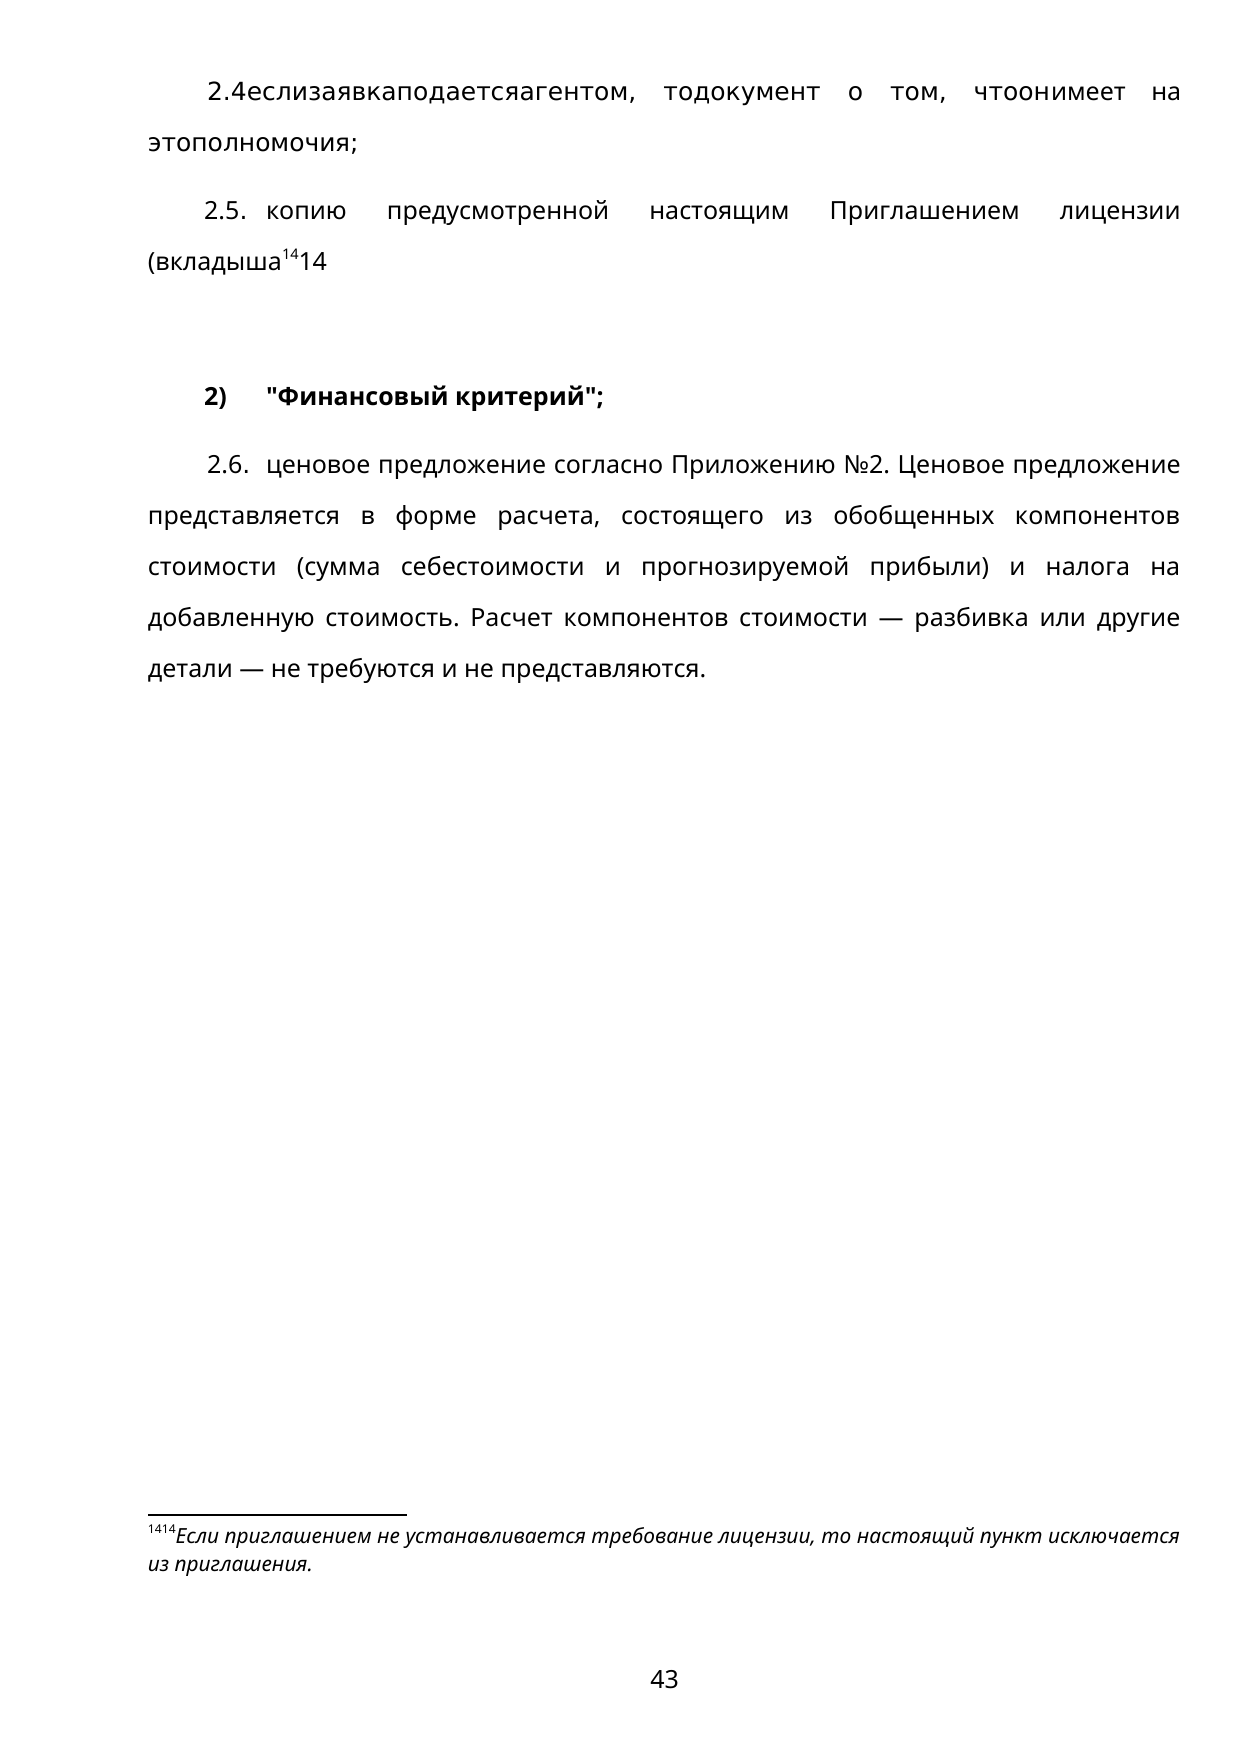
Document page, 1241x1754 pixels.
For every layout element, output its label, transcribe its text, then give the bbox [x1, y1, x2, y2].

text 2.5. копию предусмотренной настоящим Приглашением лицензии (вкладыша14 [148, 193, 1181, 278]
text 2) "Финансовый критерий"; [148, 379, 1181, 413]
text 2.4еслизаявкаподаетсяагентом, тодокумент о том, чтоонимеет на этополномочия; [148, 74, 1181, 159]
text 2.6. ценовое предложение согласно Приложению №2. Ценовое предложение представляется в форме расчета, состоящего из обобщенных компонентов стоимости (сумма себестоимости и прогнозируемой прибыли) и налога на добавленную стоимость. Расчет компонентов стоимости — разбивка или другие детали — не требуются и не представляются. [148, 447, 1181, 685]
